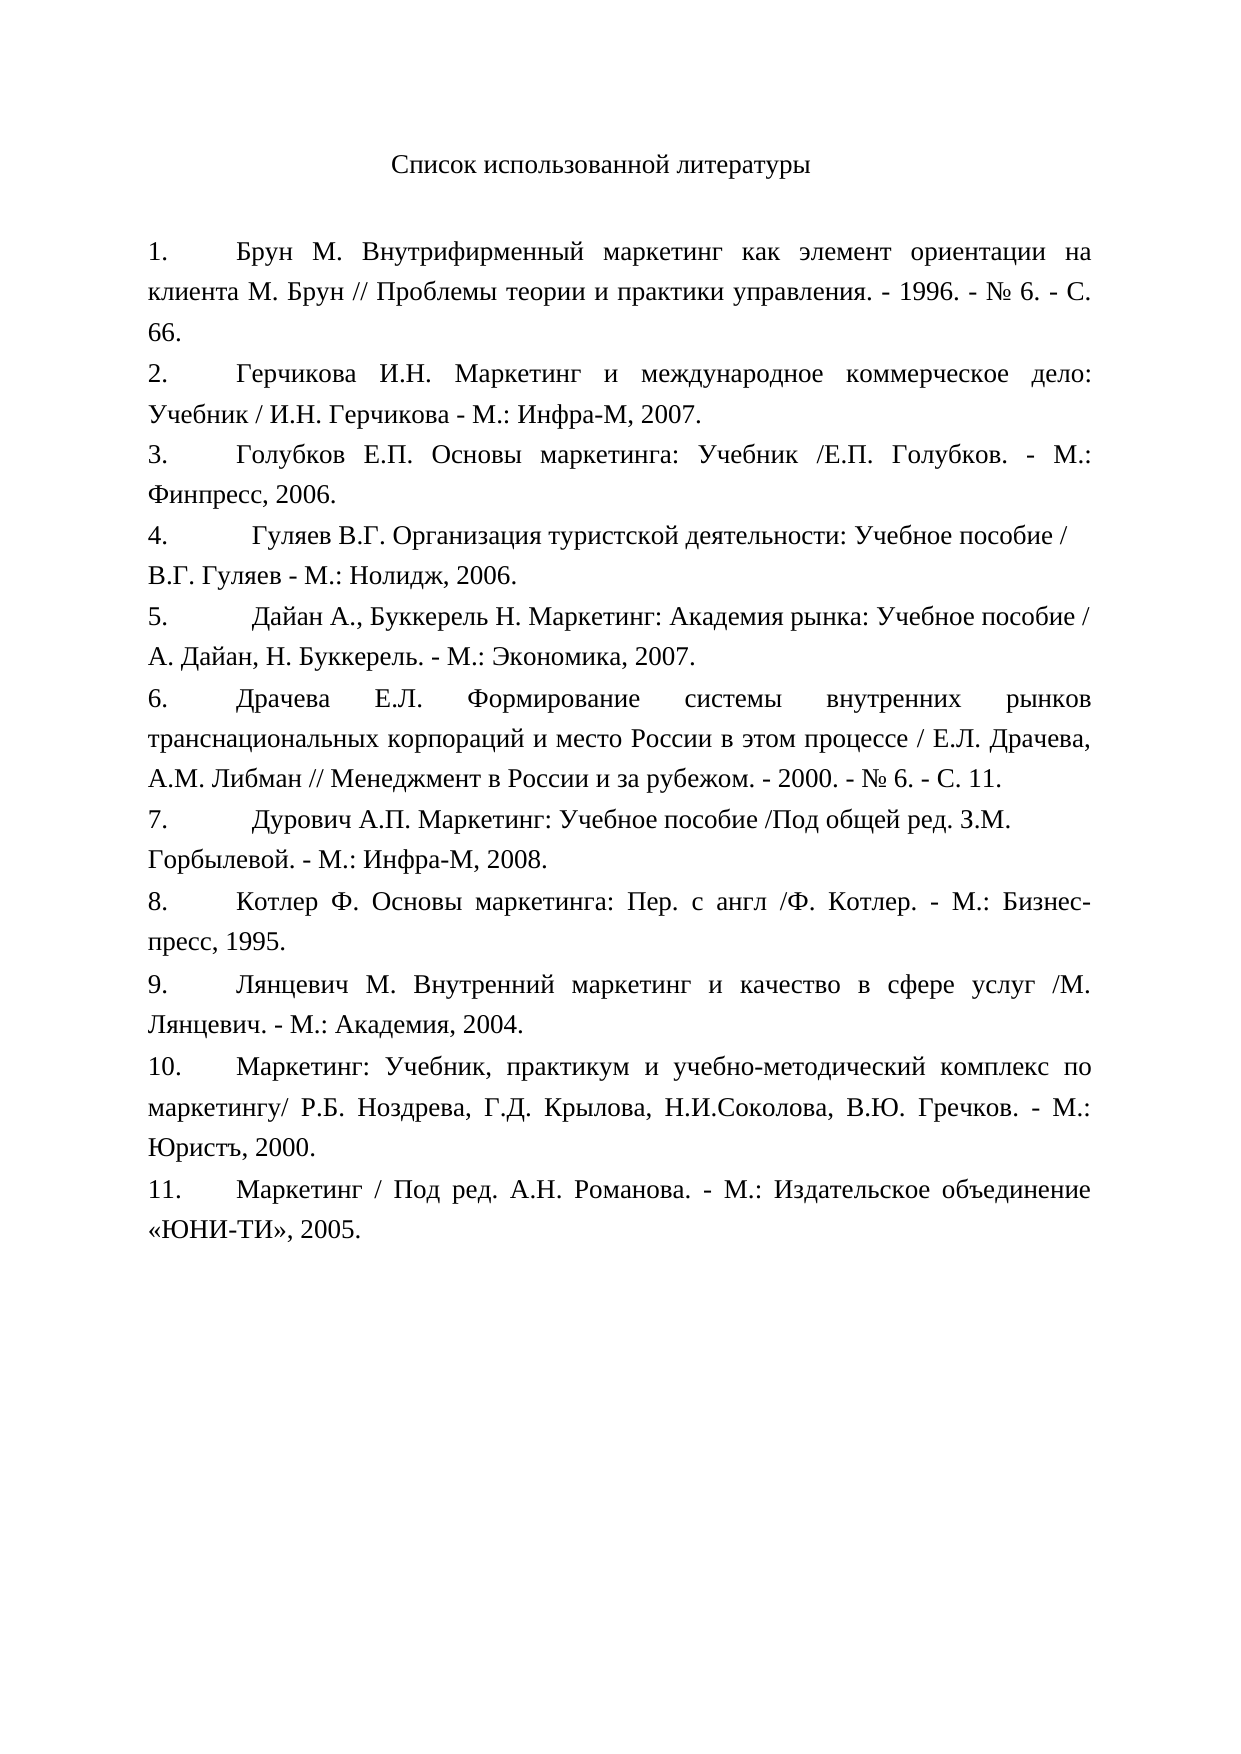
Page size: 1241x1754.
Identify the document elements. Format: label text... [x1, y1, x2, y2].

list Дурович А.П. Маркетинг: Учебное пособие /Под общей ред. З.М. Горбылевой. - М.: Инфра-М, 2008. [148, 803, 1092, 874]
list Маркетинг: Учебник, практикум и учебно-методический комплекс по маркетингу/ Р.Б. Ноздрева, Г.Д. Крылова, Н.И.Соколова, В.Ю. Гречков. - М.: Юристъ, 2000. [148, 1051, 1092, 1162]
list Голубков Е.П. Основы маркетинга: Учебник /Е.П. Голубков. - М.: Финпресс, 2006. [148, 438, 1092, 510]
list Гуляев В.Г. Организация туристской деятельности: Учебное пособие / В.Г. Гуляев - М.: Нолидж, 2006. [148, 519, 1092, 591]
text Список использованной литературы [148, 148, 1092, 179]
list Лянцевич М. Внутренний маркетинг и качество в сфере услуг /М. Лянцевич. - М.: Академия, 2004. [148, 968, 1092, 1039]
list Брун М. Внутрифирменный маркетинг как элемент ориентации на клиента М. Брун // Проблемы теории и практики управления. - 1996. - № 6. - С. 66. [148, 235, 1092, 347]
list Драчева Е.Л. Формирование системы внутренних рынков транснациональных корпораций и место России в этом процессе / Е.Л. Драчева, A.M. Либман // Менеджмент в России и за рубежом. - 2000. - № 6. - С. 11. [148, 682, 1092, 794]
list Герчикова И.Н. Маркетинг и международное коммерческое дело: Учебник / И.Н. Герчикова - М.: Инфра-М, 2007. [148, 357, 1092, 429]
list Котлер Ф. Основы маркетинга: Пер. с англ /Ф. Котлер. - М.: Бизнес-пресс, 1995. [148, 885, 1092, 956]
list Дайан А., Буккерель Н. Маркетинг: Академия рынка: Учебное пособие / А. Дайан, Н. Буккерель. - М.: Экономика, 2007. [148, 600, 1092, 671]
list Маркетинг / Под ред. А.Н. Романова. - М.: Издательское объединение «ЮНИ-ТИ», 2005. [148, 1173, 1092, 1244]
